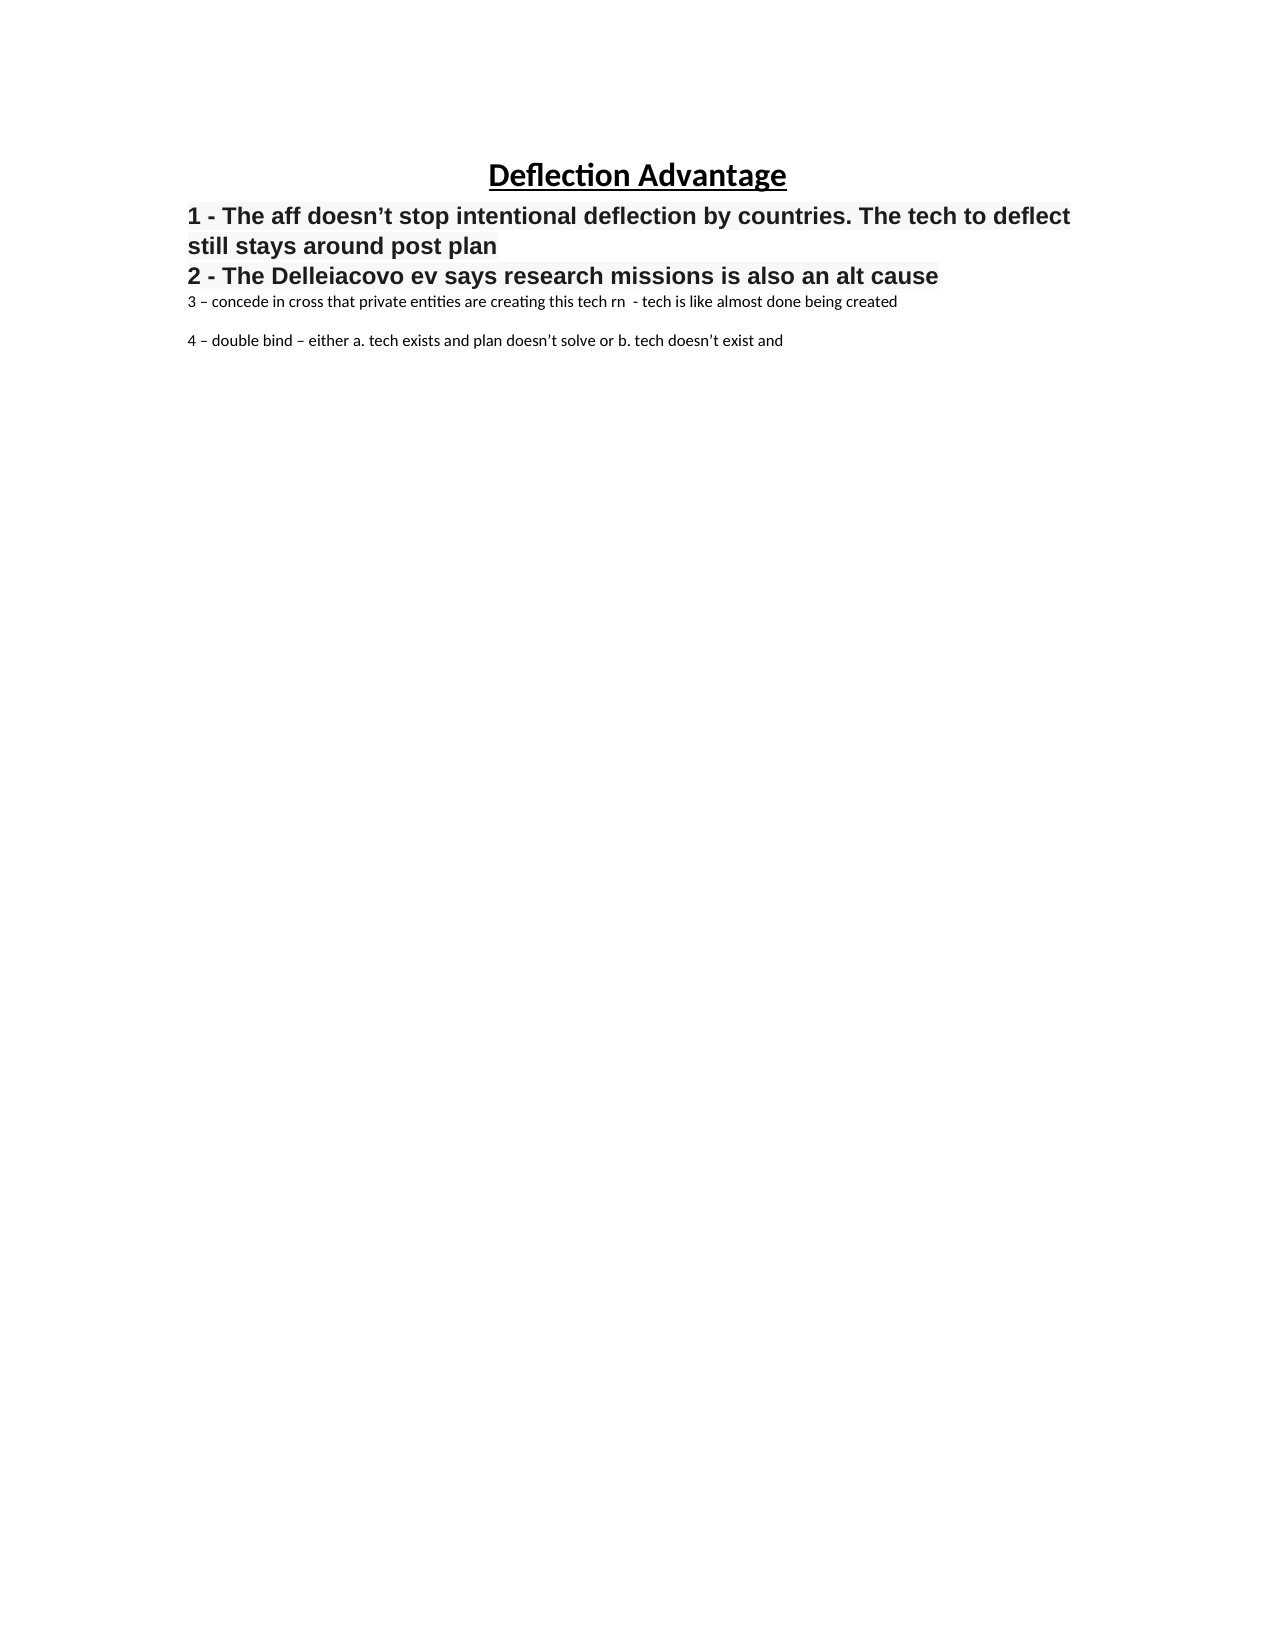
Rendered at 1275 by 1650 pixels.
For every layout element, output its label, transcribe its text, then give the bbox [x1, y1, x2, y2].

text 3 – concede in cross that private entities are creating this tech rn - tech is like almost done being created [187, 292, 1087, 312]
subtitle Deflection Advantage [187, 154, 1087, 195]
subtitle 1 - The aff doesn’t stop intentional deflection by countries. The tech to deflect still stays around post plan 2 - The Delleiacovo ev says research missions is also an alt cause [187, 202, 1087, 289]
text 4 – double bind – either a. tech exists and plan doesn’t solve or b. tech doesn’t exist and [187, 330, 1087, 351]
